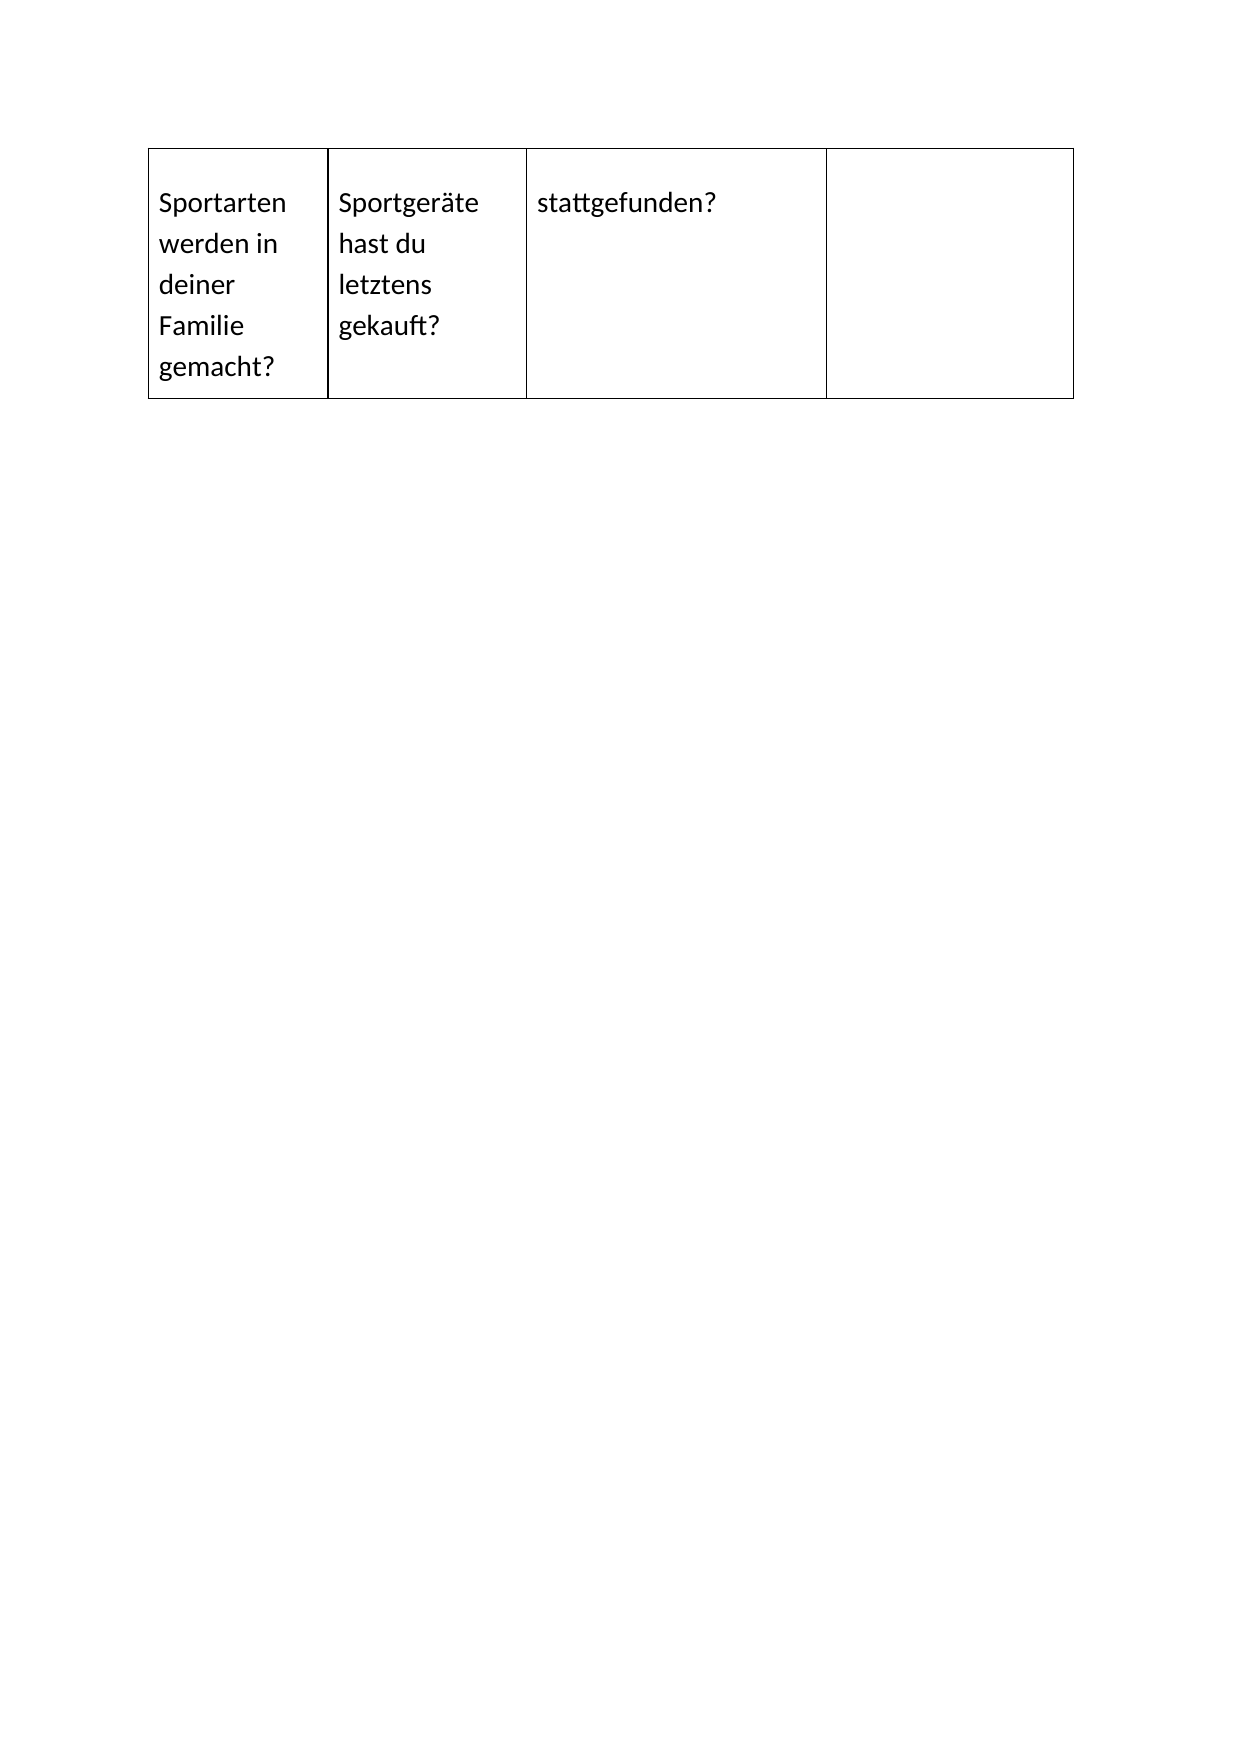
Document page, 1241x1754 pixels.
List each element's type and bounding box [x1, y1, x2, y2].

table_cell [149, 149, 327, 398]
table_cell [527, 149, 826, 398]
table_cell [329, 149, 526, 398]
table_cell [827, 149, 1073, 398]
